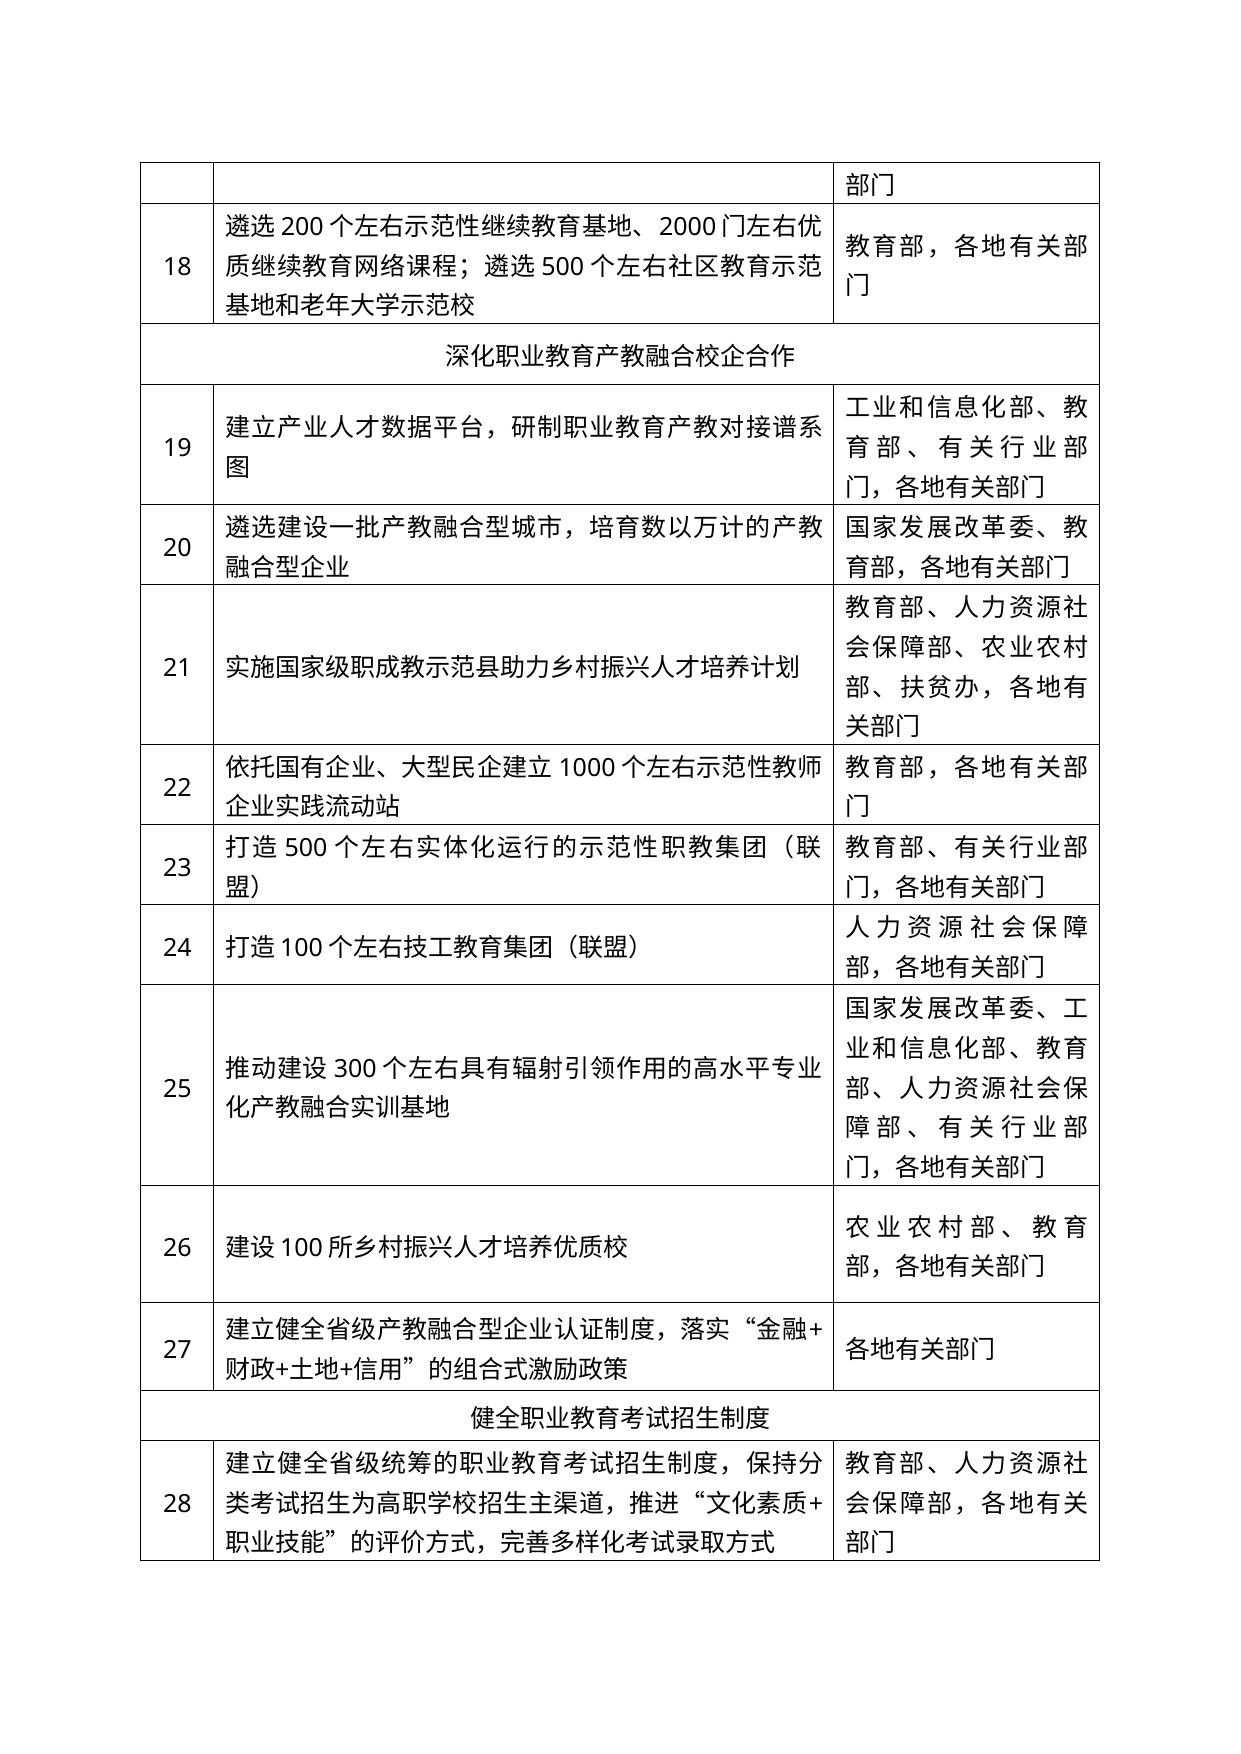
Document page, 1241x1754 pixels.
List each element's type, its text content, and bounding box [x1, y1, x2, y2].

table_cell 人力资源社会保障部，各地有关部门 [834, 905, 1099, 984]
table_cell 19 [141, 385, 213, 504]
table_cell 建立健全省级产教融合型企业认证制度，落实“金融+财政+土地+信用”的组合式激励政策 [214, 1303, 833, 1390]
table_cell 农业农村部、教育部，各地有关部门 [834, 1186, 1099, 1302]
table_cell 依托国有企业、大型民企建立1000个左右示范性教师企业实践流动站 [214, 745, 833, 824]
table_cell 28 [141, 1441, 213, 1559]
table_cell 遴选建设一批产教融合型城市，培育数以万计的产教融合型企业 [214, 505, 833, 584]
table_cell 26 [141, 1186, 213, 1302]
table_cell 打造500个左右实体化运行的示范性职教集团（联盟） [214, 825, 833, 904]
table_cell 推动建设300个左右具有辐射引领作用的高水平专业化产教融合实训基地 [214, 985, 833, 1185]
table_cell 24 [141, 905, 213, 984]
table_cell 深化职业教育产教融合校企合作 [141, 324, 1099, 384]
table_cell 打造100个左右技工教育集团（联盟） [214, 905, 833, 984]
table_cell 建设100所乡村振兴人才培养优质校 [214, 1186, 833, 1302]
table_cell 国家发展改革委、教育部，各地有关部门 [834, 505, 1099, 584]
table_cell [214, 163, 833, 203]
table_cell 教育部，各地有关部门 [834, 745, 1099, 824]
table_cell 22 [141, 745, 213, 824]
table_cell 遴选200个左右示范性继续教育基地、2000门左右优质继续教育网络课程；遴选500个左右社区教育示范基地和老年大学示范校 [214, 204, 833, 322]
table_cell 27 [141, 1303, 213, 1390]
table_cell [834, 163, 1099, 203]
table_cell 教育部、人力资源社会保障部、农业农村部、扶贫办，各地有关部门 [834, 585, 1099, 743]
table_cell 建立产业人才数据平台，研制职业教育产教对接谱系图 [214, 385, 833, 504]
table_cell 23 [141, 825, 213, 904]
table_cell 18 [141, 204, 213, 322]
table_cell 国家发展改革委、工业和信息化部、教育部、人力资源社会保障部、有关行业部门，各地有关部门 [834, 985, 1099, 1185]
table_cell 17 [141, 163, 213, 203]
table_cell 建立健全省级统筹的职业教育考试招生制度，保持分类考试招生为高职学校招生主渠道，推进“文化素质+职业技能”的评价方式，完善多样化考试录取方式 [214, 1441, 833, 1559]
table_cell 健全职业教育考试招生制度 [141, 1391, 1099, 1440]
table_cell 25 [141, 985, 213, 1185]
table_cell 各地有关部门 [834, 1303, 1099, 1390]
table_cell 教育部、有关行业部门，各地有关部门 [834, 825, 1099, 904]
table_cell 教育部，各地有关部门 [834, 204, 1099, 322]
table_cell 教育部、人力资源社会保障部，各地有关部门 [834, 1441, 1099, 1559]
table_cell 20 [141, 505, 213, 584]
table_cell 实施国家级职成教示范县助力乡村振兴人才培养计划 [214, 585, 833, 743]
table_cell 工业和信息化部、教育部、有关行业部门，各地有关部门 [834, 385, 1099, 504]
table_cell 21 [141, 585, 213, 743]
